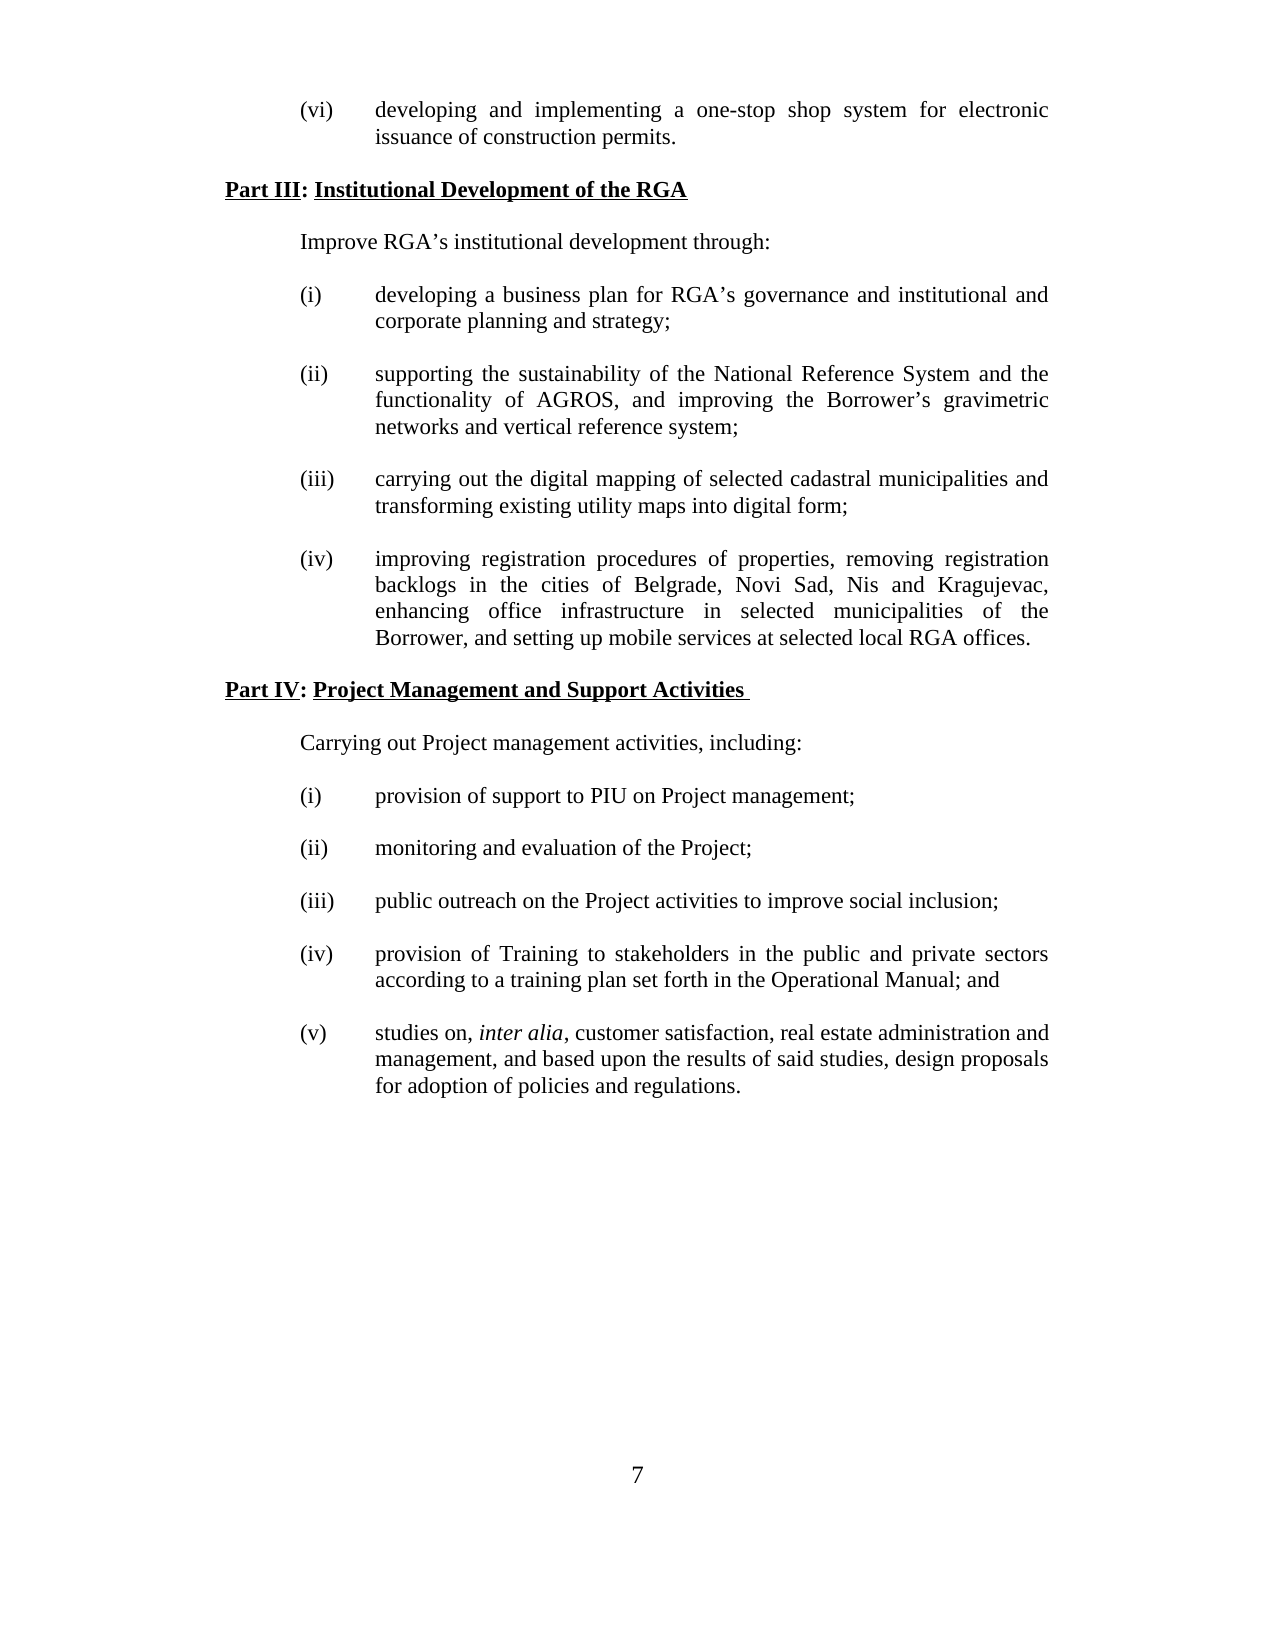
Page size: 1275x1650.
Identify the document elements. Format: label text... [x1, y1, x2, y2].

list developing and implementing a one-stop shop system for electronic issuance of construction permits. [300, 97, 1050, 149]
list improving registration procedures of properties, removing registration backlogs in the cities of Belgrade, Novi Sad, Nis and Kragujevac, enhancing office infrastructure in selected municipalities of the Borrower, and setting up mobile services at selected local RGA offices. [300, 544, 1050, 650]
list carrying out the digital mapping of selected cadastral municipalities and transforming existing utility maps into digital form; [300, 466, 1050, 518]
list public outreach on the Project activities to improve social inclusion; [300, 887, 1050, 913]
text Improve RGA’s institutional development through: [225, 228, 1050, 255]
list studies on, inter alia, customer satisfaction, real estate administration and management, and based upon the results of said studies, design proposals for adoption of policies and regulations. [300, 1019, 1050, 1098]
text Carrying out Project management activities, including: [225, 729, 1050, 755]
text Part IV: Project Management and Support Activities [225, 676, 1050, 703]
list developing a business plan for RGA’s governance and institutional and corporate planning and strategy; [300, 281, 1050, 334]
list supporting the sustainability of the National Reference System and the functionality of AGROS, and improving the Borrower’s gravimetric networks and vertical reference system; [300, 360, 1050, 439]
text Part III: Institutional Development of the RGA [225, 176, 1050, 202]
list provision of Training to stakeholders in the public and private sectors according to a training plan set forth in the Operational Manual; and [300, 940, 1050, 993]
list provision of support to PIU on Project management; [300, 782, 1050, 808]
list monitoring and evaluation of the Project; [300, 834, 1050, 861]
